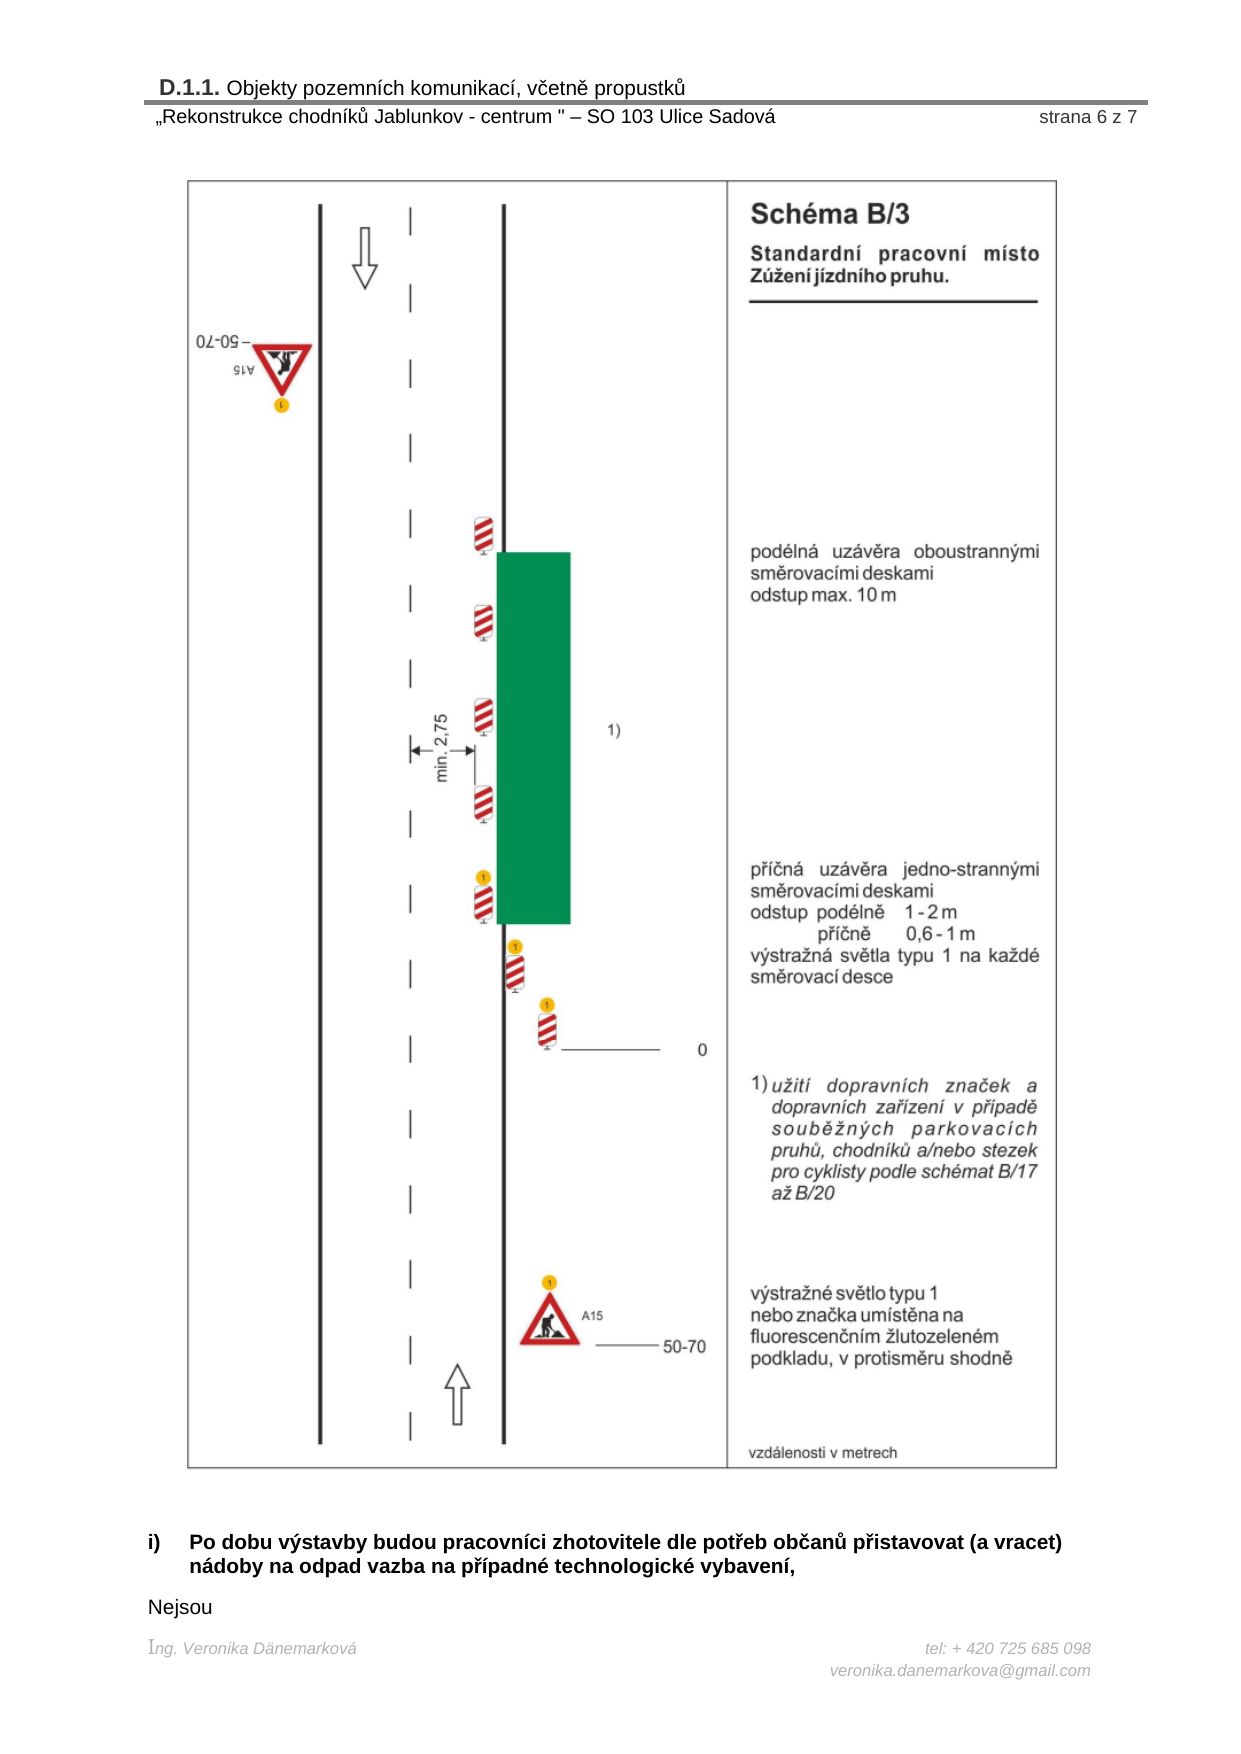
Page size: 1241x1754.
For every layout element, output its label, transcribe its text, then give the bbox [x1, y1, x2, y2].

subtitle Po dobu výstavby budou pracovníci zhotovitele dle potřeb občanů přistavovat (a vracet) nádoby na odpad vazba na případné technologické vybavení, [148, 1529, 1122, 1577]
text Nejsou [148, 1590, 1122, 1621]
picture [147, 156, 1080, 1505]
